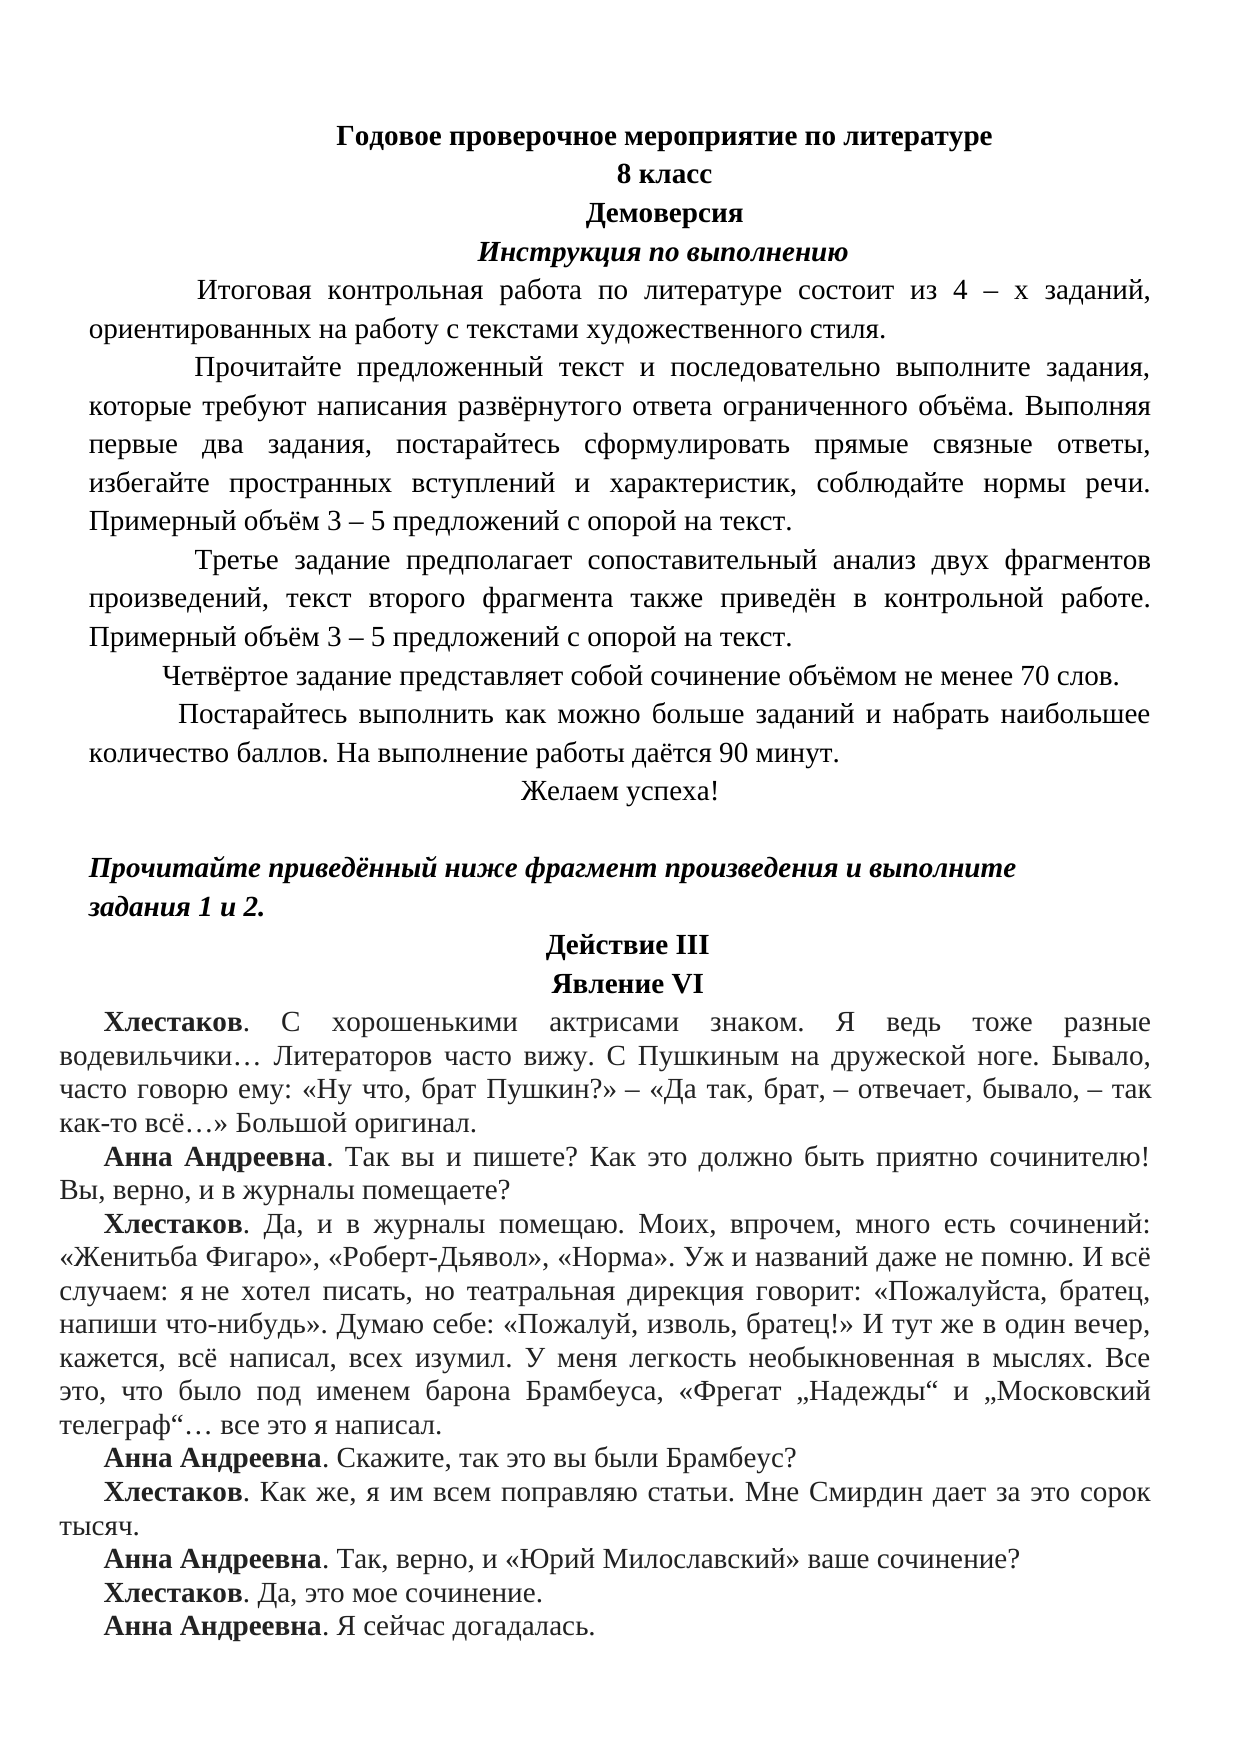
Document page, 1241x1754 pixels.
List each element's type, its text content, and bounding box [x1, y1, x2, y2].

text Анна Андреевна. Так вы и пишете? Как это должно быть приятно сочинителю! Вы, верно, и в журналы помещаете? [59, 1139, 1152, 1206]
text Хлестаков. Да, это мое сочинение. [59, 1575, 1152, 1608]
text Анна Андреевна. Скажите, так это вы были Брамбеус? [59, 1441, 1152, 1474]
text Инструкция по выполнению [177, 234, 1152, 267]
text Хлестаков. Как же, я им всем поправляю статьи. Мне Смирдин дает за это сорок тысяч. [59, 1474, 1152, 1541]
text Желаем успеха! [88, 773, 1152, 807]
text Демоверсия [177, 195, 1152, 229]
text Постарайтесь выполнить как можно больше заданий и набрать наибольшее количество баллов. На выполнение работы даётся 90 минут. [88, 696, 1152, 768]
text Третье задание предполагает сопоставительный анализ двух фрагментов произведений, текст второго фрагмента также приведён в контрольной работе. Примерный объём 3 – 5 предложений с опорой на текст. [88, 542, 1152, 653]
text 8 класс [177, 157, 1152, 190]
text Анна Андреевна. Я сейчас догадалась. [59, 1608, 1152, 1642]
text Прочитайте предложенный текст и последовательно выполните задания, которые требуют написания развёрнутого ответа ограниченного объёма. Выполняя первые два задания, постарайтесь сформулировать прямые связные ответы, избегайте пространных вступлений и характеристик, соблюдайте нормы речи. Примерный объём 3 – 5 предложений с опорой на текст. [88, 349, 1152, 537]
text Четвёртое задание представляет собой сочинение объёмом не менее 70 слов. [88, 658, 1152, 691]
text Итоговая контрольная работа по литературе состоит из 4 – х заданий, ориентированных на работу с текстами художественного стиля. [88, 272, 1152, 344]
text Явление VI [59, 966, 1152, 999]
text Действие III [59, 927, 1152, 961]
text задания 1 и 2. [88, 889, 1152, 922]
text Прочитайте приведённый ниже фрагмент произведения и выполните [88, 850, 1152, 884]
text Хлестаков. Да, и в журналы помещаю. Моих, впрочем, много есть сочинений: «Женитьба Фигаро», «Роберт-Дьявол», «Норма». Уж и названий даже не помню. И всё случаем: я не хотел писать, но театральная дирекция говорит: «Пожалуйста, братец, напиши что-нибудь». Думаю себе: «Пожалуй, изволь, братец!» И тут же в один вечер, кажется, всё написал, всех изумил. У меня легкость необыкновенная в мыслях. Все это, что было под именем барона Брамбеуса, «Фрегат „Надежды“ и „Московский телеграф“… все это я написал. [59, 1206, 1152, 1441]
text Хлестаков. С хорошенькими актрисами знаком. Я ведь тоже разные водевильчики… Литераторов часто вижу. С Пушкиным на дружеской ноге. Бывало, часто говорю ему: «Ну что, брат Пушкин?» – «Да так, брат, – отвечает, бывало, – так как-то всё…» Большой оригинал. [59, 1004, 1152, 1139]
text Анна Андреевна. Так, верно, и «Юрий Милославский» ваше сочинение? [59, 1541, 1152, 1575]
text Годовое проверочное мероприятие по литературе [177, 118, 1152, 152]
